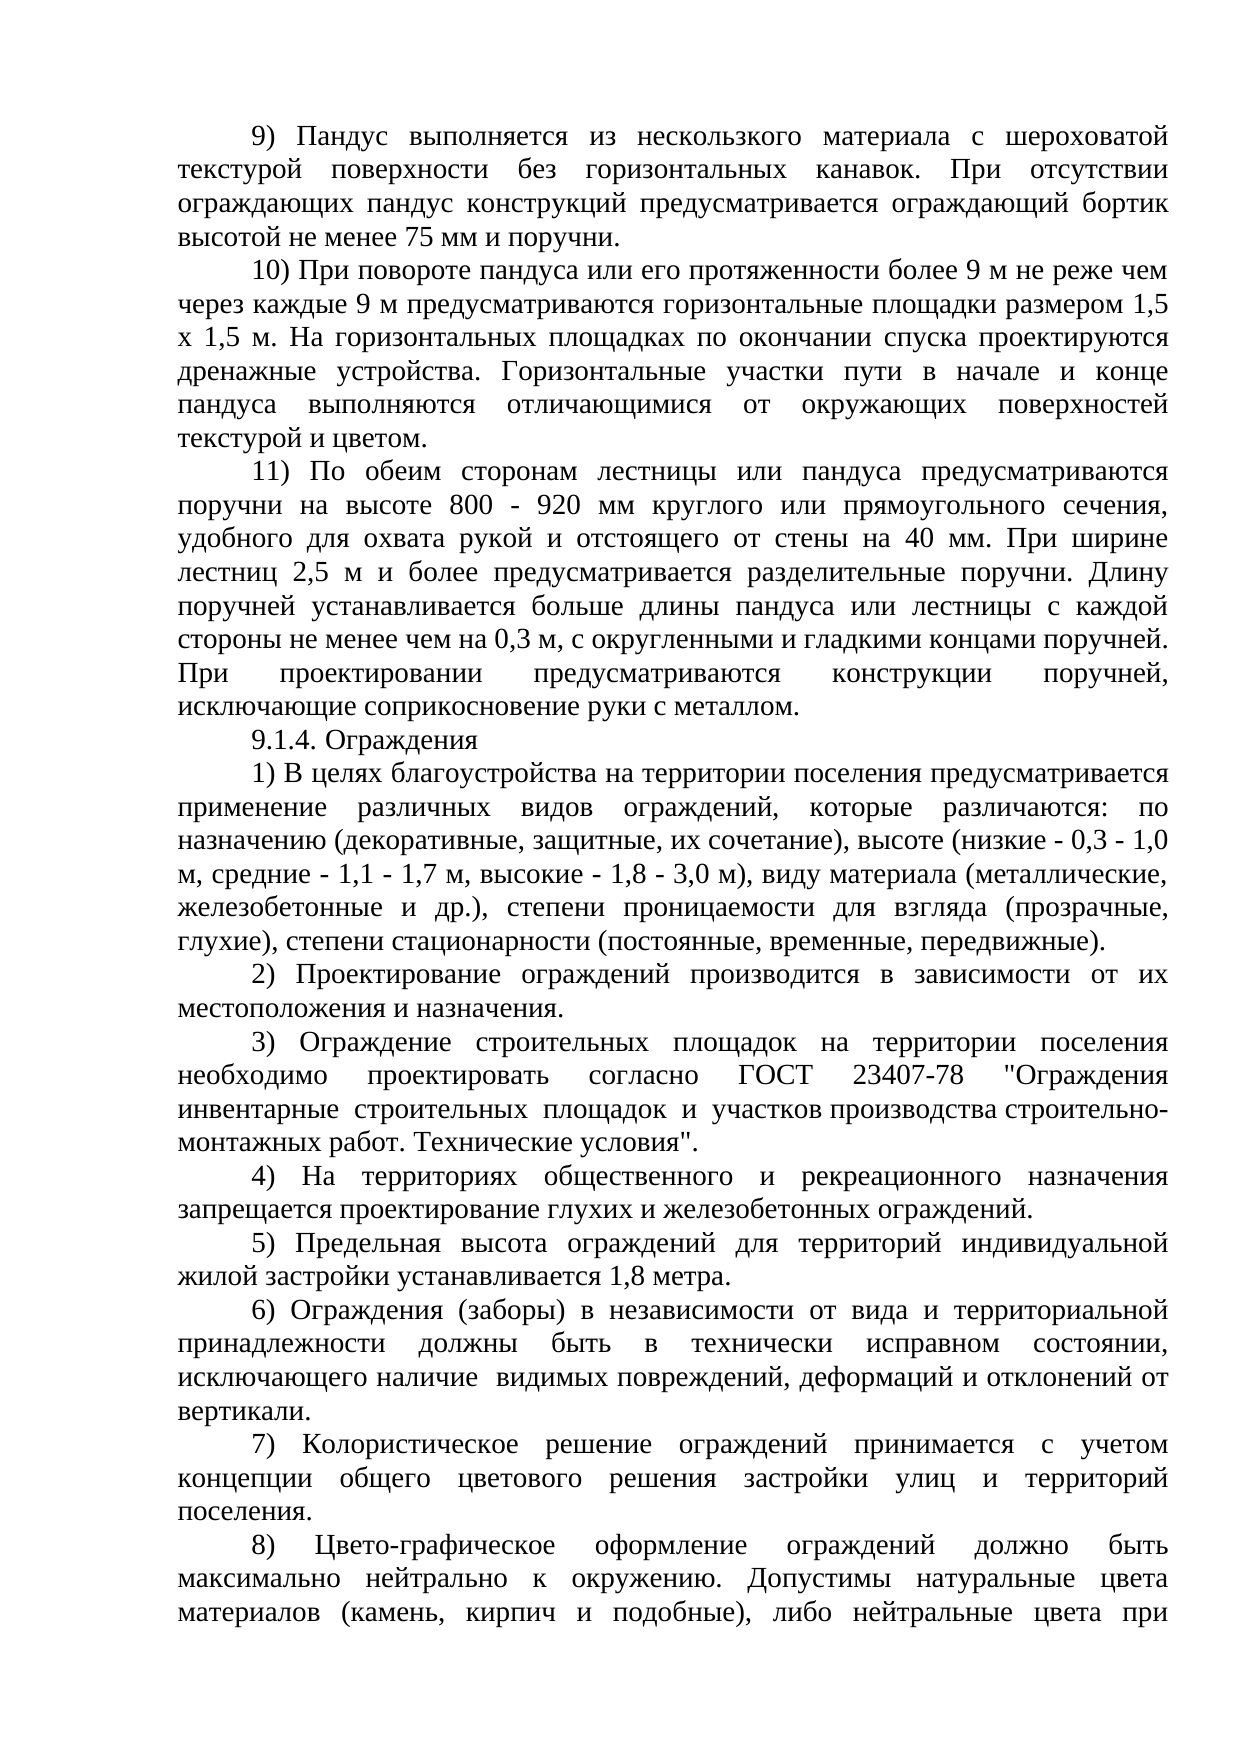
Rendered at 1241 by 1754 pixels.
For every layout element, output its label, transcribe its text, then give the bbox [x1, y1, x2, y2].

text 4) На территориях общественного и рекреационного назначения запрещается проектирование глухих и железобетонных ограждений. [177, 1158, 1169, 1225]
text 2) Проектирование ограждений производится в зависимости от их местоположения и назначения. [177, 957, 1169, 1024]
text 11) По обеим сторонам лестницы или пандуса предусматриваются поручни на высоте 800 - 920 мм круглого или прямоугольного сечения, удобного для охвата рукой и отстоящего от стены на 40 мм. При ширине лестниц 2,5 м и более предусматривается разделительные поручни. Длину поручней устанавливается больше длины пандуса или лестницы с каждой стороны не менее чем на 0,3 м, с округленными и гладкими концами поручней. При проектировании предусматриваются конструкции поручней, исключающие соприкосновение руки с металлом. [177, 453, 1169, 722]
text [177, 1527, 1169, 1627]
text 1) В целях благоустройства на территории поселения предусматривается применение различных видов ограждений, которые различаются: по назначению (декоративные, защитные, их сочетание), высоте (низкие - 0,3 - 1,0 м, средние - 1,1 - 1,7 м, высокие - 1,8 - 3,0 м), виду материала (металлические, железобетонные и др.), степени проницаемости для взгляда (прозрачные, глухие), степени стационарности (постоянные, временные, передвижные). [177, 755, 1169, 957]
text 3) Ограждение строительных площадок на территории поселения необходимо проектировать согласно ГОСТ 23407-78 "Ограждения инвентарные строительных площадок и участков производства строительно-монтажных работ. Технические условия". [177, 1024, 1169, 1158]
text 9.1.4. Ограждения [177, 722, 1169, 755]
text 5) Предельная высота ограждений для территорий индивидуальной жилой застройки устанавливается 1,8 метра. [177, 1225, 1169, 1292]
text 7) Колористическое решение ограждений принимается с учетом концепции общего цветового решения застройки улиц и территорий поселения. [177, 1426, 1169, 1527]
text 6) Ограждения (заборы) в независимости от вида и территориальной принадлежности должны быть в технически исправном состоянии, исключающего наличие видимых повреждений, деформаций и отклонений от вертикали. [177, 1292, 1169, 1426]
text 9) Пандус выполняется из нескользкого материала с шероховатой текстурой поверхности без горизонтальных канавок. При отсутствии ограждающих пандус конструкций предусматривается ограждающий бортик высотой не менее 75 мм и поручни. [177, 118, 1169, 252]
text 10) При повороте пандуса или его протяженности более 9 м не реже чем через каждые 9 м предусматриваются горизонтальные площадки размером 1,5 x 1,5 м. На горизонтальных площадках по окончании спуска проектируются дренажные устройства. Горизонтальные участки пути в начале и конце пандуса выполняются отличающимися от окружающих поверхностей текстурой и цветом. [177, 252, 1169, 453]
